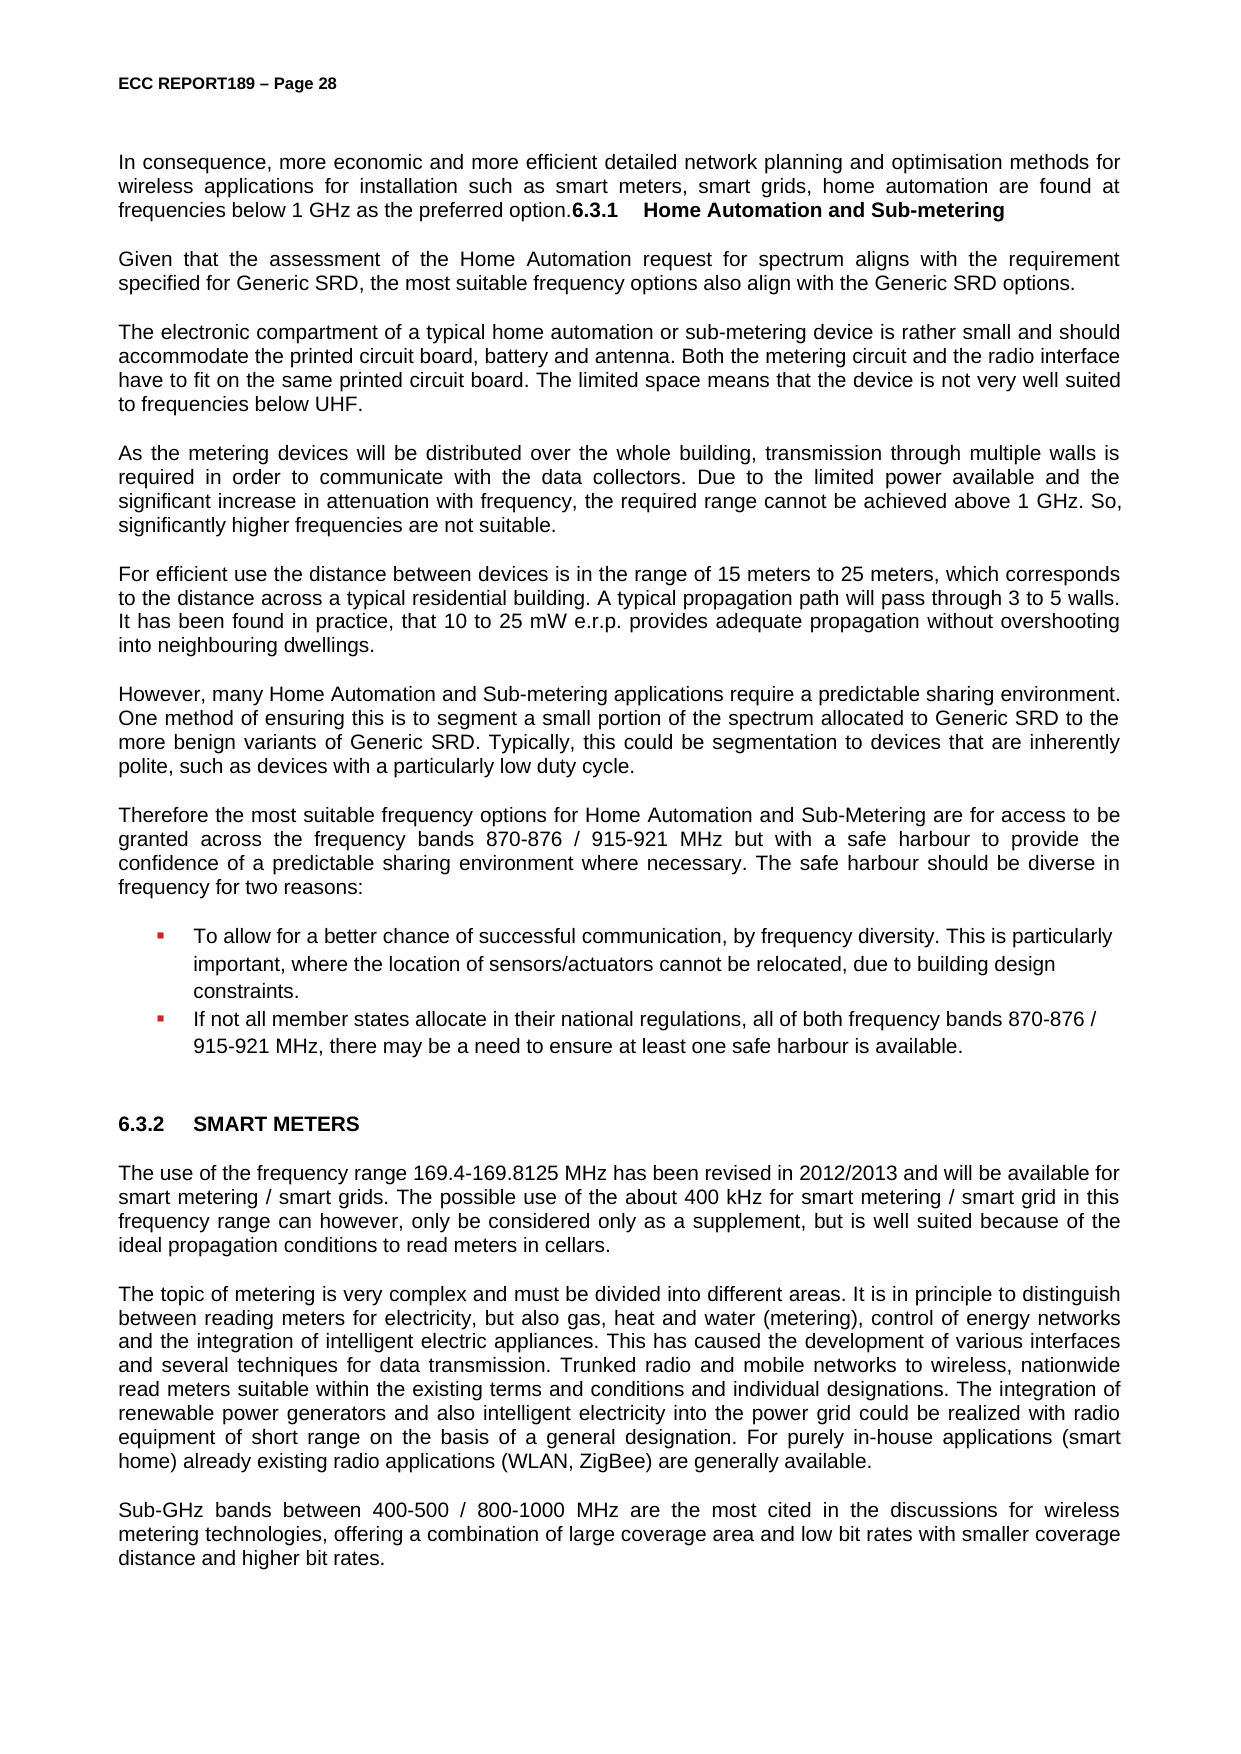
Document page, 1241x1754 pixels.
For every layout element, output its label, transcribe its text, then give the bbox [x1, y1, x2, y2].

text The electronic compartment of a typical home automation or sub-metering device is rather small and should accommodate the printed circuit board, battery and antenna. Both the metering circuit and the radio interface have to fit on the same printed circuit board. The limited space means that the device is not very well suited to frequencies below UHF. [118, 320, 1122, 416]
text In consequence, more economic and more efficient detailed network planning and optimisation methods for wireless applications for installation such as smart meters, smart grids, home automation are found at frequencies below 1 GHz as the preferred option.6.3.1 Home Automation and Sub-metering [118, 150, 1122, 222]
text The use of the frequency range 169.4-169.8125 MHz has been revised in 2012/2013 and will be available for smart metering / smart grids. The possible use of the about 400 kHz for smart metering / smart grid in this frequency range can however, only be considered only as a supplement, but is well suited because of the ideal propagation conditions to read meters in cellars. [118, 1161, 1122, 1256]
text The topic of metering is very complex and must be divided into different areas. It is in principle to distinguish between reading meters for electricity, but also gas, heat and water (metering), control of energy networks and the integration of intelligent electric appliances. This has caused the development of various interfaces and several techniques for data transmission. Trunked radio and mobile networks to wireless, nationwide read meters suitable within the existing terms and conditions and individual designations. The integration of renewable power generators and also intelligent electricity into the power grid could be realized with radio equipment of short range on the basis of a general designation. For purely in-house applications (smart home) already existing radio applications (WLAN, ZigBee) are generally available. [118, 1281, 1122, 1473]
text For efficient use the distance between devices is in the range of 15 meters to 25 meters, which corresponds to the distance across a typical residential building. A typical propagation path will pass through 3 to 5 walls. It has been found in practice, that 10 to 25 mW e.r.p. provides adequate propagation without overshooting into neighbouring dwellings. [118, 561, 1122, 657]
text As the metering devices will be distributed over the whole building, transmission through multiple walls is required in order to communicate with the data collectors. Due to the limited power available and the significant increase in attenuation with frequency, the required range cannot be achieved above 1 GHz. So, significantly higher frequencies are not suitable. [118, 441, 1122, 536]
list If not all member states allocate in their national regulations, all of both frequency bands 870-876 / 915-921 MHz, there may be a need to ensure at least one safe harbour is available. [156, 1007, 1122, 1058]
subtitle 6.3.2 Smart Meters [118, 1112, 1122, 1136]
text Sub-GHz bands between 400-500 / 800-1000 MHz are the most cited in the discussions for wireless metering technologies, offering a combination of large coverage area and low bit rates with smaller coverage distance and higher bit rates. [118, 1498, 1122, 1570]
text Given that the assessment of the Home Automation request for spectrum aligns with the requirement specified for Generic SRD, the most suitable frequency options also align with the Generic SRD options. [118, 247, 1122, 295]
text However, many Home Automation and Sub-metering applications require a predictable sharing environment. One method of ensuring this is to segment a small portion of the spectrum allocated to Generic SRD to the more benign variants of Generic SRD. Typically, this could be segmentation to devices that are inherently polite, such as devices with a particularly low duty cycle. [118, 682, 1122, 778]
text Therefore the most suitable frequency options for Home Automation and Sub-Metering are for access to be granted across the frequency bands 870-876 / 915-921 MHz but with a safe harbour to provide the confidence of a predictable sharing environment where necessary. The safe harbour should be diverse in frequency for two reasons: [118, 803, 1122, 899]
list To allow for a better chance of successful communication, by frequency diversity. This is particularly important, where the location of sensors/actuators cannot be relocated, due to building design constraints. [156, 924, 1122, 1003]
